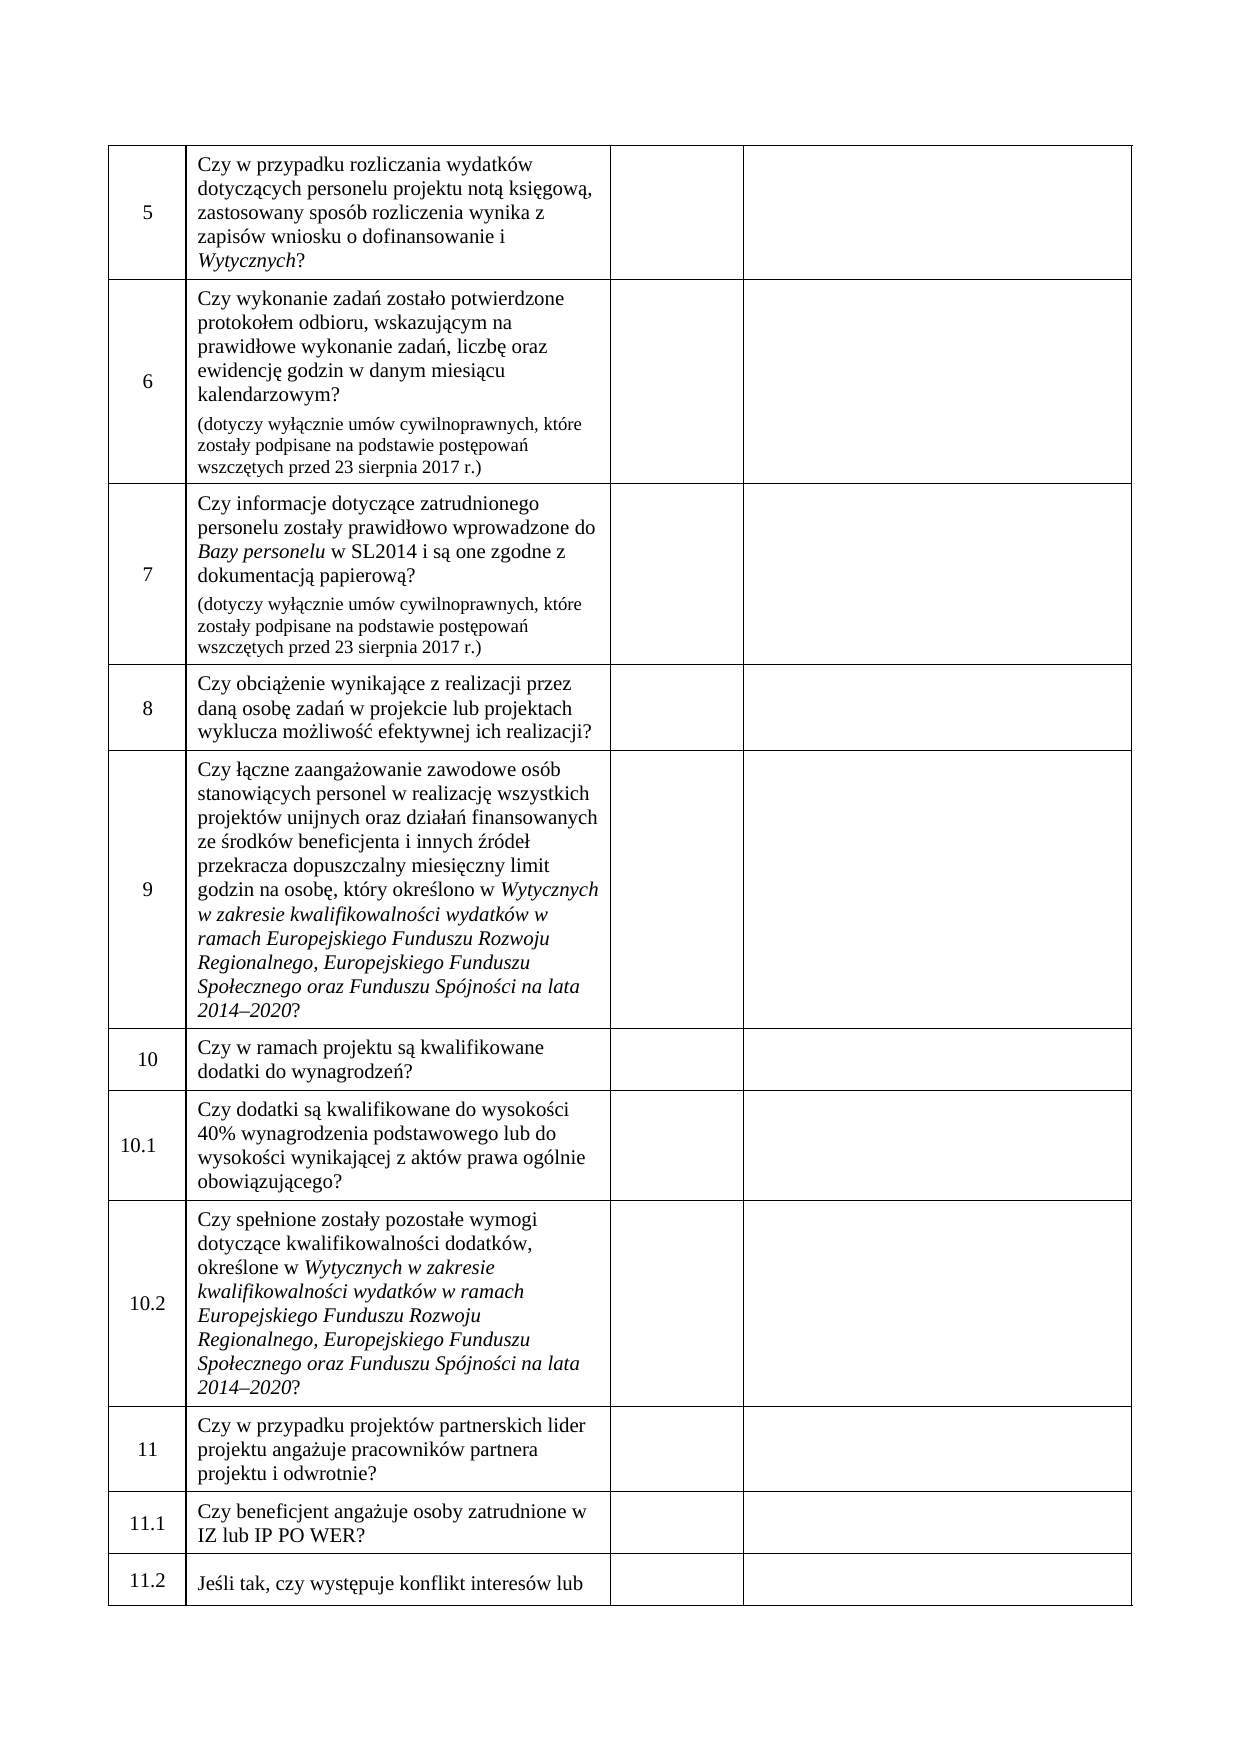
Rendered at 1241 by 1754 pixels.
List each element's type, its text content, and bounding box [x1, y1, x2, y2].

table_cell Czy łączne zaangażowanie zawodowe osób stanowiących personel w realizację wszystkich projektów unijnych oraz działań finansowanych ze środków beneficjenta i innych źródeł przekracza dopuszczalny miesięczny limit godzin na osobę, który określono w Wytycznych w zakresie kwalifikowalności wydatków w ramach Europejskiego Funduszu Rozwoju Regionalnego, Europejskiego Funduszu Społecznego oraz Funduszu Spójności na lata 2014–2020? [187, 751, 610, 1028]
table_cell [611, 1407, 743, 1491]
table_cell [744, 280, 1131, 483]
table_cell [611, 751, 743, 1028]
table_cell [611, 1492, 743, 1553]
table_cell [611, 146, 743, 278]
table_cell Czy informacje dotyczące zatrudnionego personelu zostały prawidłowo wprowadzone do Bazy personelu w SL2014 i są one zgodne z dokumentacją papierową? (dotyczy wyłącznie umów cywilnoprawnych, które zostały podpisane na podstawie postępowań wszczętych przed 23 sierpnia 2017 r.) [187, 484, 610, 664]
table_cell [744, 1091, 1131, 1199]
table_cell [611, 1201, 743, 1406]
table_cell [611, 1554, 743, 1605]
table_cell [744, 146, 1131, 278]
table_cell Czy w ramach projektu są kwalifikowane dodatki do wynagrodzeń? [187, 1029, 610, 1090]
table_cell 11.2 [109, 1554, 185, 1605]
table_cell [744, 1554, 1131, 1605]
table_cell [744, 1029, 1131, 1090]
table_cell Czy spełnione zostały pozostałe wymogi dotyczące kwalifikowalności dodatków, określone w Wytycznych w zakresie kwalifikowalności wydatków w ramach Europejskiego Funduszu Rozwoju Regionalnego, Europejskiego Funduszu Społecznego oraz Funduszu Spójności na lata 2014–2020? [187, 1201, 610, 1406]
table_cell 11.1 [109, 1492, 185, 1553]
table_cell 5 [109, 146, 185, 278]
table_cell [744, 484, 1131, 664]
table_cell [611, 665, 743, 750]
table_cell [744, 751, 1131, 1028]
table_cell Czy w przypadku rozliczania wydatków dotyczących personelu projektu notą księgową, zastosowany sposób rozliczenia wynika z zapisów wniosku o dofinansowanie i Wytycznych? [187, 146, 610, 278]
table_cell 7 [109, 484, 185, 664]
table_cell Czy dodatki są kwalifikowane do wysokości 40% wynagrodzenia podstawowego lub do wysokości wynikającej z aktów prawa ogólnie obowiązującego? [187, 1091, 610, 1199]
table_cell 10.1 [109, 1091, 185, 1199]
table_cell [611, 484, 743, 664]
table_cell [187, 1554, 610, 1605]
table_cell 10 [109, 1029, 185, 1090]
table_cell 6 [109, 280, 185, 483]
table_cell Czy wykonanie zadań zostało potwierdzone protokołem odbioru, wskazującym na prawidłowe wykonanie zadań, liczbę oraz ewidencję godzin w danym miesiącu kalendarzowym? (dotyczy wyłącznie umów cywilnoprawnych, które zostały podpisane na podstawie postępowań wszczętych przed 23 sierpnia 2017 r.) [187, 280, 610, 483]
table_cell [744, 1492, 1131, 1553]
table_cell [611, 280, 743, 483]
table_cell [744, 1201, 1131, 1406]
table_cell 9 [109, 751, 185, 1028]
table_cell Czy obciążenie wynikające z realizacji przez daną osobę zadań w projekcie lub projektach wyklucza możliwość efektywnej ich realizacji? [187, 665, 610, 750]
table_cell Czy w przypadku projektów partnerskich lider projektu angażuje pracowników partnera projektu i odwrotnie? [187, 1407, 610, 1491]
table_cell 11 [109, 1407, 185, 1491]
table_cell 10.2 [109, 1201, 185, 1406]
table_cell [744, 665, 1131, 750]
table_cell 8 [109, 665, 185, 750]
table_cell [744, 1407, 1131, 1491]
table_cell Czy beneficjent angażuje osoby zatrudnione w IZ lub IP PO WER? [187, 1492, 610, 1553]
table_cell [611, 1091, 743, 1199]
table_cell [611, 1029, 743, 1090]
